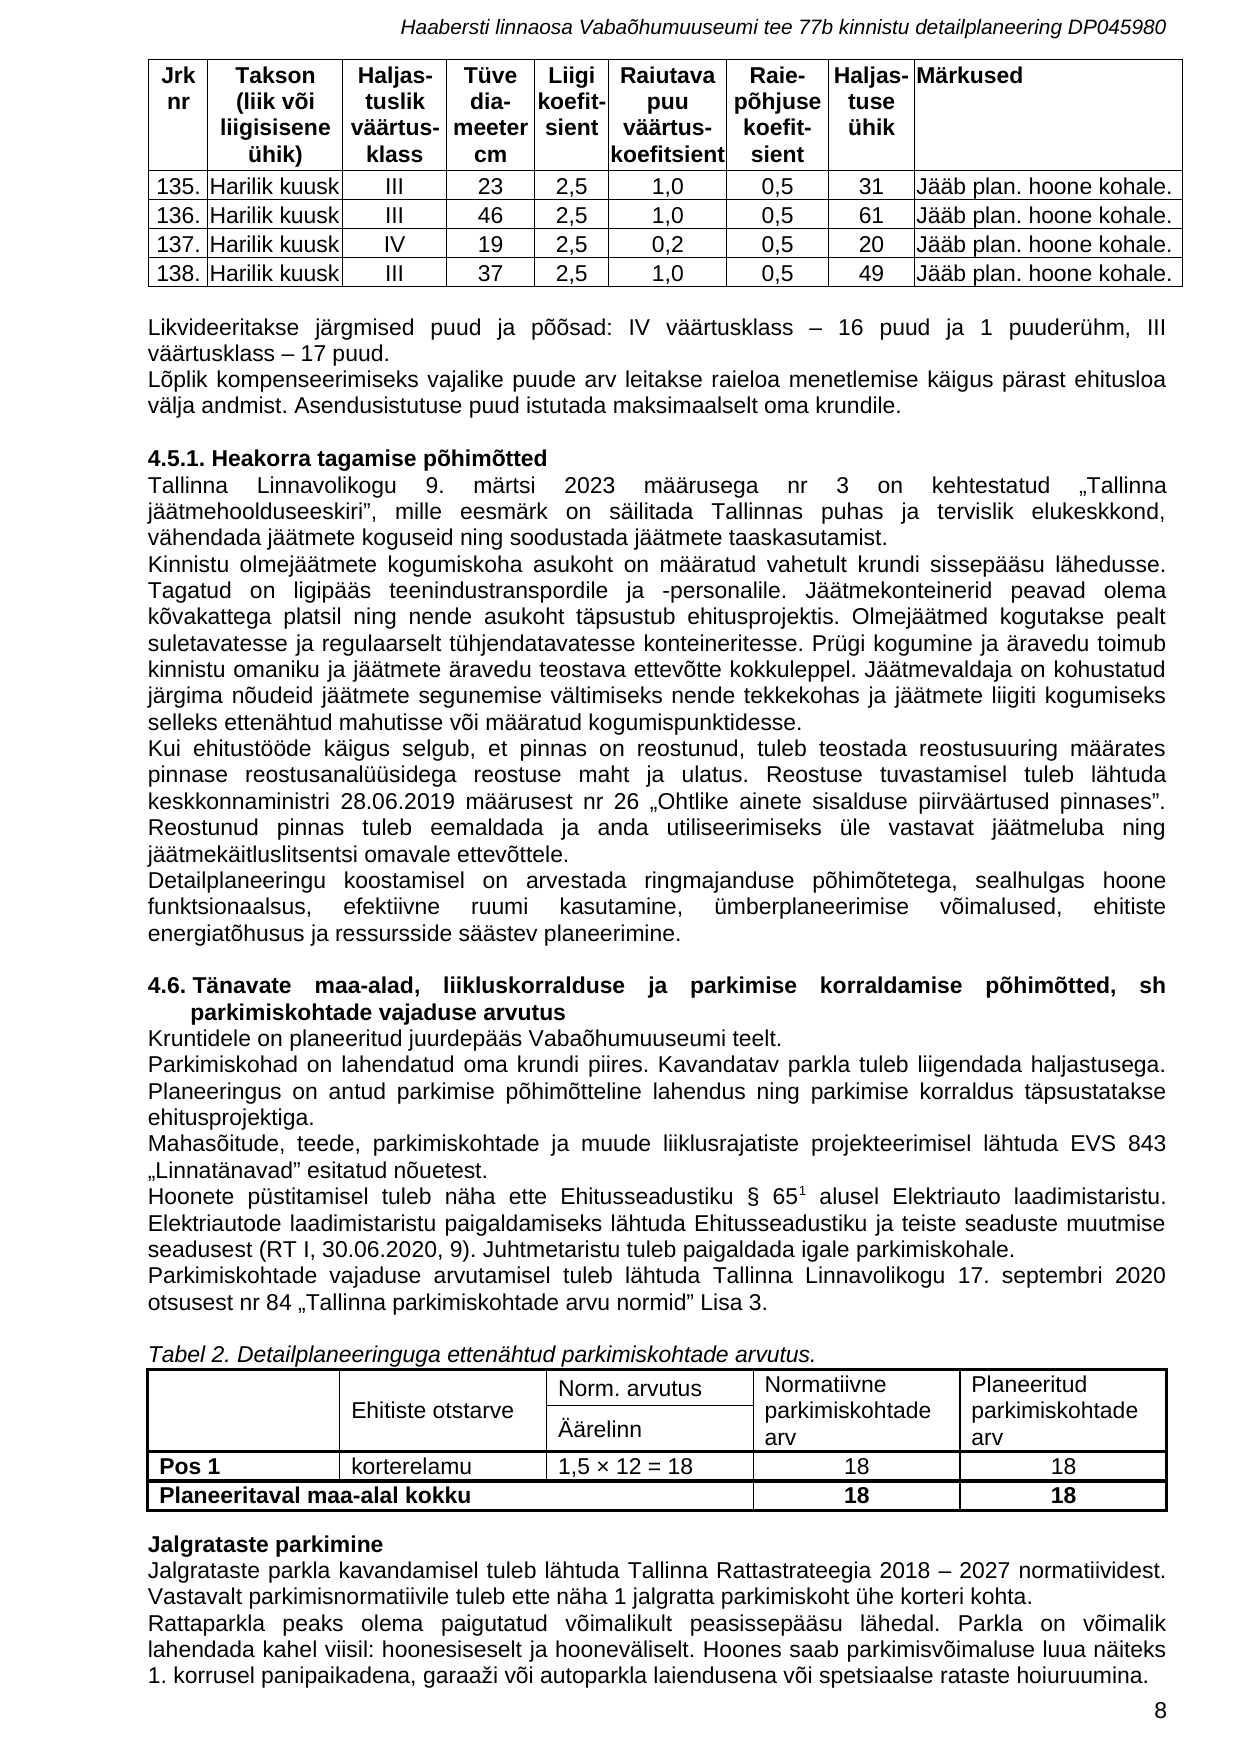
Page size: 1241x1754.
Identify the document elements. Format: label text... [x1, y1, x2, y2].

table_cell 138. [149, 258, 207, 286]
text Kui ehitustööde käigus selgub, et pinnas on reostunud, tuleb teostada reostusuuring määrates pinnase reostusanalüüsidega reostuse maht ja ulatus. Reostuse tuvastamisel tuleb lähtuda keskkonnaministri 28.06.2019 määrusest nr 26 „Ohtlike ainete sisalduse piirväärtused pinnases”. Reostunud pinnas tuleb eemaldada ja anda utiliseerimiseks üle vastavat jäätmeluba ning jäätmekäitluslitsentsi omavale ettevõttele. [148, 735, 1167, 867]
subtitle Tänavate maa-alad, liikluskorralduse ja parkimise korraldamise põhimõtted, sh parkimiskohtade vajaduse arvutus [148, 972, 1167, 1025]
table_header Tüve dia- meeter cm [447, 60, 534, 170]
table_cell Jääb plan. hoone kohale. [915, 171, 1182, 199]
table_cell 18 [754, 1453, 959, 1479]
table_cell 1,0 [609, 200, 726, 228]
table_cell Äärelinn [547, 1406, 753, 1450]
table_cell 136. [149, 200, 207, 228]
subtitle Heakorra tagamise põhimõtted [148, 445, 1167, 472]
table_cell 2,5 [535, 258, 608, 286]
table_cell Pos 1 [149, 1453, 339, 1479]
table_cell Harilik kuusk [208, 229, 342, 257]
table_cell Planeeritaval maa-alal kokku [149, 1483, 753, 1509]
table_header [149, 1371, 339, 1450]
table_cell 2,5 [535, 200, 608, 228]
table_cell 0,2 [609, 229, 726, 257]
table_header Norm. arvutus [547, 1371, 753, 1405]
table_cell 46 [447, 200, 534, 228]
table_cell korterelamu [340, 1453, 546, 1479]
table_header Ehitiste otstarve [340, 1371, 546, 1450]
table_cell 18 [961, 1483, 1165, 1509]
table_cell 23 [447, 171, 534, 199]
table_header Haljas-tuslik väärtus- klass [343, 60, 446, 170]
table_cell 0,5 [727, 258, 828, 286]
table_header Takson (liik või liigisisene ühik) [208, 60, 342, 170]
table_cell 1,5 × 12 = 18 [547, 1453, 753, 1479]
table_cell III [343, 200, 446, 228]
text Mahasõitude, teede, parkimiskohtade ja muude liiklusrajatiste projekteerimisel lähtuda EVS 843 „Linnatänavad” esitatud nõuetest. [148, 1130, 1167, 1183]
table_cell 20 [829, 229, 914, 257]
text Rattaparkla peaks olema paigutatud võimalikult peasissepääsu lähedal. Parkla on võimalik lahendada kahel viisil: hoonesiseselt ja hooneväliselt. Hoones saab parkimisvõimaluse luua näiteks 1. korrusel panipaikadena, garaaži või autoparkla laiendusena või spetsiaalse rataste hoiuruumina. [148, 1610, 1167, 1689]
text Tallinna Linnavolikogu 9. märtsi 2023 määrusega nr 3 on kehtestatud „Tallinna jäätmehoolduseeskiri”, mille eesmärk on säilitada Tallinnas puhas ja tervislik elukeskkond, vähendada jäätmete koguseid ning soodustada jäätmete taaskasutamist. [148, 472, 1167, 551]
table_cell 49 [829, 258, 914, 286]
table_header Normatiivne parkimiskohtade arv [754, 1371, 959, 1450]
table_cell 2,5 [535, 229, 608, 257]
text Detailplaneeringu koostamisel on arvestada ringmajanduse põhimõtetega, sealhulgas hoone funktsionaalsus, efektiivne ruumi kasutamine, ümberplaneerimise võimalused, ehitiste energiatõhusus ja ressursside säästev planeerimine. [148, 867, 1167, 946]
table_cell Jääb plan. hoone kohale. [915, 229, 1182, 257]
table_cell IV [343, 229, 446, 257]
table_header Liigi koefit- sient [535, 60, 608, 170]
table_cell 1,0 [609, 171, 726, 199]
table_cell 37 [447, 258, 534, 286]
text Jalgrataste parkla kavandamisel tuleb lähtuda Tallinna Rattastrateegia 2018 – 2027 normatiividest. Vastavalt parkimisnormatiivile tuleb ette näha 1 jalgratta parkimiskoht ühe korteri kohta. [148, 1557, 1167, 1610]
text Tabel 2. Detailplaneeringuga ettenähtud parkimiskohtade arvutus. [148, 1341, 1167, 1368]
text Kruntidele on planeeritud juurdepääs Vabaõhumuuseumi teelt. [148, 1025, 1167, 1051]
text Likvideeritakse järgmised puud ja põõsad: IV väärtusklass – 16 puud ja 1 puuderühm, III väärtusklass – 17 puud. [148, 313, 1167, 366]
table_cell Jääb plan. hoone kohale. [915, 258, 1182, 286]
text Parkimiskohtade vajaduse arvutamisel tuleb lähtuda Tallinna Linnavolikogu 17. septembri 2020 otsusest nr 84 „Tallinna parkimiskohtade arvu normid” Lisa 3. [148, 1262, 1167, 1315]
text Kinnistu olmejäätmete kogumiskoha asukoht on määratud vahetult krundi sissepääsu lähedusse. Tagatud on ligipääs teenindustranspordile ja -personalile. Jäätmekonteinerid peavad olema kõvakattega platsil ning nende asukoht täpsustub ehitusprojektis. Olmejäätmed kogutakse pealt suletavatesse ja regulaarselt tühjendatavatesse konteineritesse. Prügi kogumine ja äravedu toimub kinnistu omaniku ja jäätmete äravedu teostava ettevõtte kokkuleppel. Jäätmevaldaja on kohustatud järgima nõudeid jäätmete segunemise vältimiseks nende tekkekohas ja jäätmete liigiti kogumiseks selleks ettenähtud mahutisse või määratud kogumispunktidesse. [148, 551, 1167, 735]
table_header Raiutava puu väärtus- koefitsient [609, 60, 726, 170]
table_cell 0,5 [727, 200, 828, 228]
table_cell 137. [149, 229, 207, 257]
table_header Planeeritud parkimiskohtade arv [961, 1371, 1165, 1450]
table_cell 18 [961, 1453, 1165, 1479]
table_cell Harilik kuusk [208, 200, 342, 228]
table_cell 0,5 [727, 229, 828, 257]
table_cell 2,5 [535, 171, 608, 199]
table_cell 18 [754, 1483, 959, 1509]
table_cell 0,5 [727, 171, 828, 199]
text Parkimiskohad on lahendatud oma krundi piires. Kavandatav parkla tuleb liigendada haljastusega. Planeeringus on antud parkimise põhimõtteline lahendus ning parkimise korraldus täpsustatakse ehitusprojektiga. [148, 1051, 1167, 1130]
table_cell 19 [447, 229, 534, 257]
table_header Raie- põhjuse koefit- sient [727, 60, 828, 170]
table_header Jrk nr [149, 60, 207, 170]
table_header Märkused [915, 60, 1182, 170]
table_cell Harilik kuusk [208, 171, 342, 199]
table_cell Jääb plan. hoone kohale. [915, 200, 1182, 228]
text Jalgrataste parkimine [148, 1531, 1167, 1557]
table_cell 31 [829, 171, 914, 199]
table_cell Harilik kuusk [208, 258, 342, 286]
table_cell 135. [149, 171, 207, 199]
text Lõplik kompenseerimiseks vajalike puude arv leitakse raieloa menetlemise käigus pärast ehitusloa välja andmist. Asendusistutuse puud istutada maksimaalselt oma krundile. [148, 366, 1167, 419]
table_cell III [343, 171, 446, 199]
table_header Haljas- tuse ühik [829, 60, 914, 170]
table_cell III [343, 258, 446, 286]
table_cell 61 [829, 200, 914, 228]
text Hoonete püstitamisel tuleb näha ette Ehitusseadustiku § 651 alusel Elektriauto laadimistaristu. Elektriautode laadimistaristu paigaldamiseks lähtuda Ehitusseadustiku ja teiste seaduste muutmise seadusest (RT I, 30.06.2020, 9). Juhtmetaristu tuleb paigaldada igale parkimiskohale. [148, 1183, 1167, 1262]
table_cell 1,0 [609, 258, 726, 286]
